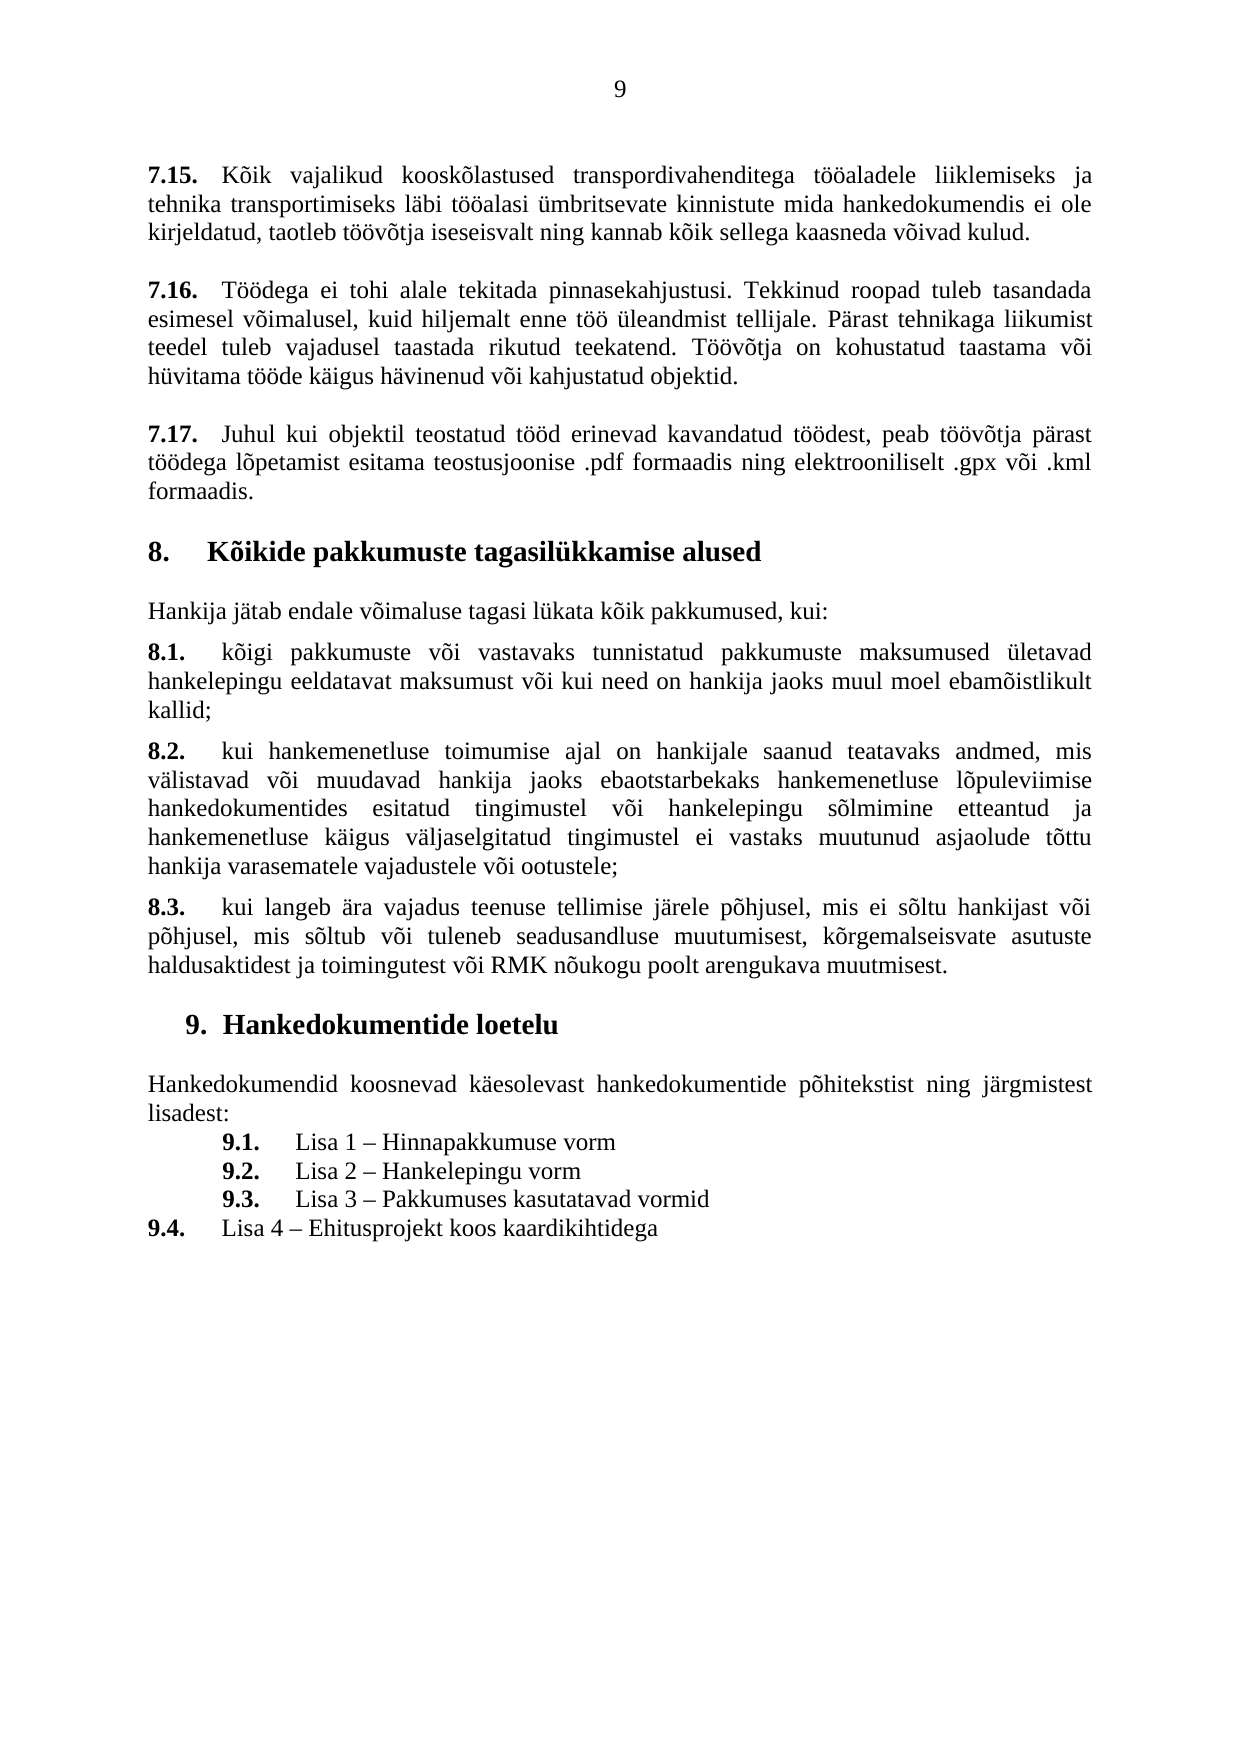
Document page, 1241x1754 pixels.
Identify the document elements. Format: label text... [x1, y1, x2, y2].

subtitle Kõikide pakkumuste tagasilükkamise alused [148, 534, 1093, 567]
list kui langeb ära vajadus teenuse tellimise järele põhjusel, mis ei sõltu hankijast või põhjusel, mis sõltub või tuleneb seadusandluse muutumisest, kõrgemalseisvate asutuste haldusaktidest ja toimingutest või RMK nõukogu poolt arengukava muutmisest. [148, 892, 1093, 978]
list kui hankemenetluse toimumise ajal on hankijale saanud teatavaks andmed, mis välistavad või muudavad hankija jaoks ebaotstarbekaks hankemenetluse lõpuleviimise hankedokumentides esitatud tingimustel või hankelepingu sõlmimine etteantud ja hankemenetluse käigus väljaselgitatud tingimustel ei vastaks muutunud asjaolude tõttu hankija varasematele vajadustele või ootustele; [148, 736, 1093, 880]
list Kõik vajalikud kooskõlastused transpordivahenditega tööaladele liiklemiseks ja tehnika transportimiseks läbi tööalasi ümbritsevate kinnistute mida hankedokumendis ei ole kirjeldatud, taotleb töövõtja iseseisvalt ning kannab kõik sellega kaasneda võivad kulud. [148, 160, 1093, 246]
text Hankija jätab endale võimaluse tagasi lükata kõik pakkumused, kui: [148, 596, 1093, 625]
text Hankedokumendid koosnevad käesolevast hankedokumentide põhitekstist ning järgmistest lisadest: [148, 1069, 1093, 1127]
list kõigi pakkumuste või vastavaks tunnistatud pakkumuste maksumused ületavad hankelepingu eeldatavat maksumust või kui need on hankija jaoks muul moel ebamõistlikult kallid; [148, 637, 1093, 723]
list Lisa 2 – Hankelepingu vorm [222, 1156, 1093, 1184]
list Lisa 3 – Pakkumuses kasutatavad vormid [222, 1184, 1093, 1213]
list Lisa 4 – Ehitusprojekt koos kaardikihtidega [148, 1213, 1093, 1242]
list Töödega ei tohi alale tekitada pinnasekahjustusi. Tekkinud roopad tuleb tasandada esimesel võimalusel, kuid hiljemalt enne töö üleandmist tellijale. Pärast tehnikaga liikumist teedel tuleb vajadusel taastada rikutud teekatend. Töövõtja on kohustatud taastama või hüvitama tööde käigus hävinenud või kahjustatud objektid. [148, 275, 1093, 390]
list Lisa 1 – Hinnapakkumuse vorm [222, 1127, 1093, 1156]
subtitle Hankedokumentide loetelu [185, 1007, 1093, 1041]
list Juhul kui objektil teostatud tööd erinevad kavandatud töödest, peab töövõtja pärast töödega lõpetamist esitama teostusjoonise .pdf formaadis ning elektrooniliselt .gpx või .kml formaadis. [148, 419, 1093, 505]
